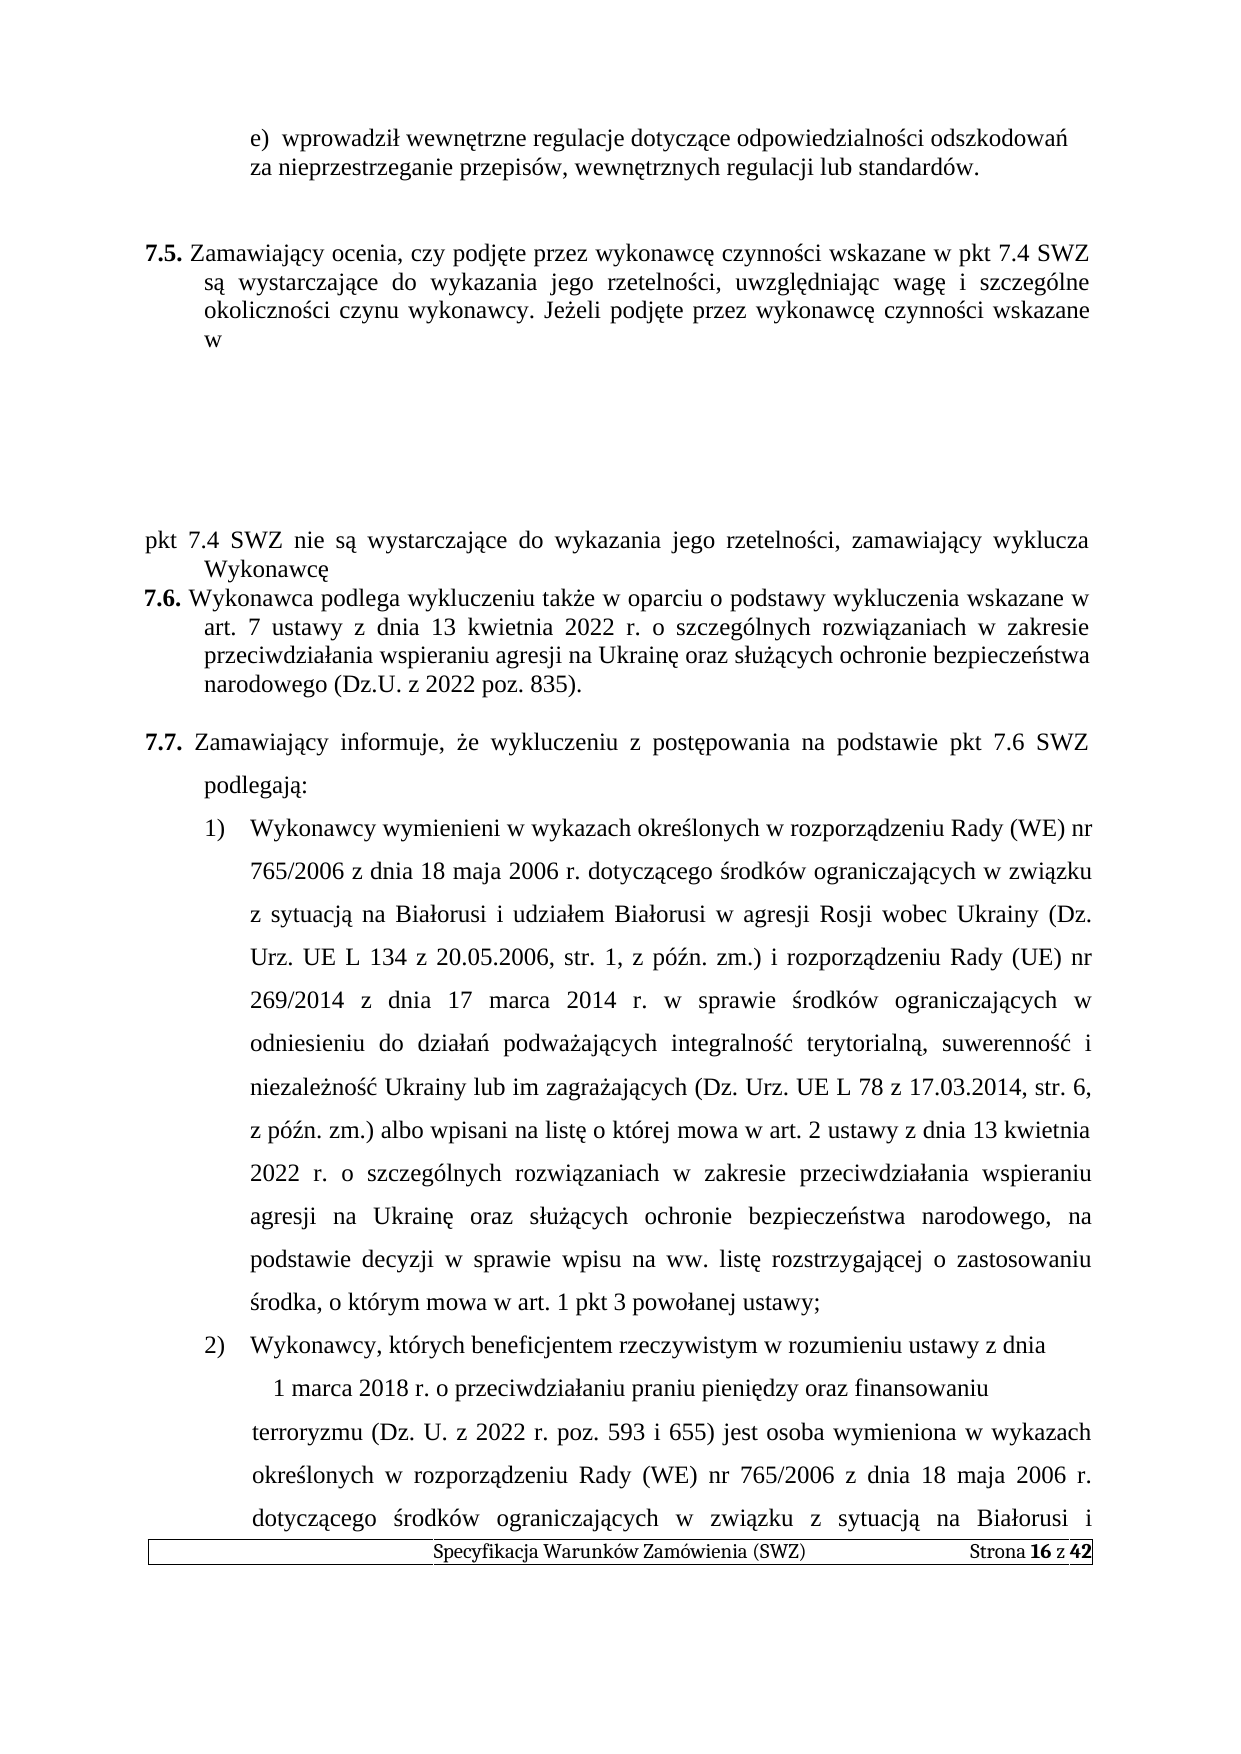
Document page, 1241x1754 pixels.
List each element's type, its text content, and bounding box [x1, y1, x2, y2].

text 1 marca 2018 r. o przeciwdziałaniu praniu pieniędzy oraz finansowaniu [148, 1373, 1093, 1402]
text 7.6. Wykonawca podlega wykluczeniu także w oparciu o podstawy wykluczenia wskazane w art. 7 ustawy z dnia 13 kwietnia 2022 r. o szczególnych rozwiązaniach w zakresie przeciwdziałania wspieraniu agresji na Ukrainę oraz służących ochronie bezpieczeństwa narodowego (Dz.U. z 2022 poz. 835). [144, 583, 1091, 698]
text 7.7. Zamawiający informuje, że wykluczeniu z postępowania na podstawie pkt 7.6 SWZ podlegają: [145, 727, 1091, 798]
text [252, 1417, 1093, 1532]
text 7.5. Zamawiający ocenia, czy podjęte przez wykonawcę czynności wskazane w pkt 7.4 SWZ są wystarczające do wykazania jego rzetelności, uwzględniając wagę i szczególne okoliczności czynu wykonawcy. Jeżeli podjęte przez wykonawcę czynności wskazane w [145, 238, 1091, 353]
list Wykonawcy wymienieni w wykazach określonych w rozporządzeniu Rady (WE) nr 765/2006 z dnia 18 maja 2006 r. dotyczącego środków ograniczających w związku z sytuacją na Białorusi i udziałem Białorusi w agresji Rosji wobec Ukrainy (Dz. Urz. UE L 134 z 20.05.2006, str. 1, z późn. zm.) i rozporządzeniu Rady (UE) nr 269/2014 z dnia 17 marca 2014 r. w sprawie środków ograniczających w odniesieniu do działań podważających integralność terytorialną, suwerenność i niezależność Ukrainy lub im zagrażających (Dz. Urz. UE L 78 z 17.03.2014, str. 6, z późn. zm.) albo wpisani na listę o której mowa w art. 2 ustawy z dnia 13 kwietnia 2022 r. o szczególnych rozwiązaniach w zakresie przeciwdziałania wspieraniu agresji na Ukrainę oraz służących ochronie bezpieczeństwa narodowego, na podstawie decyzji w sprawie wpisu na ww. listę rozstrzygającej o zastosowaniu środka, o którym mowa w art. 1 pkt 3 powołanej ustawy; [204, 813, 1093, 1316]
text e) wprowadził wewnętrzne regulacje dotyczące odpowiedzialności odszkodowań za nieprzestrzeganie przepisów, wewnętrznych regulacji lub standardów. [250, 123, 1093, 180]
list Wykonawcy, których beneficjentem rzeczywistym w rozumieniu ustawy z dnia [204, 1330, 1093, 1359]
text pkt 7.4 SWZ nie są wystarczające do wykazania jego rzetelności, zamawiający wyklucza Wykonawcę [145, 525, 1091, 583]
